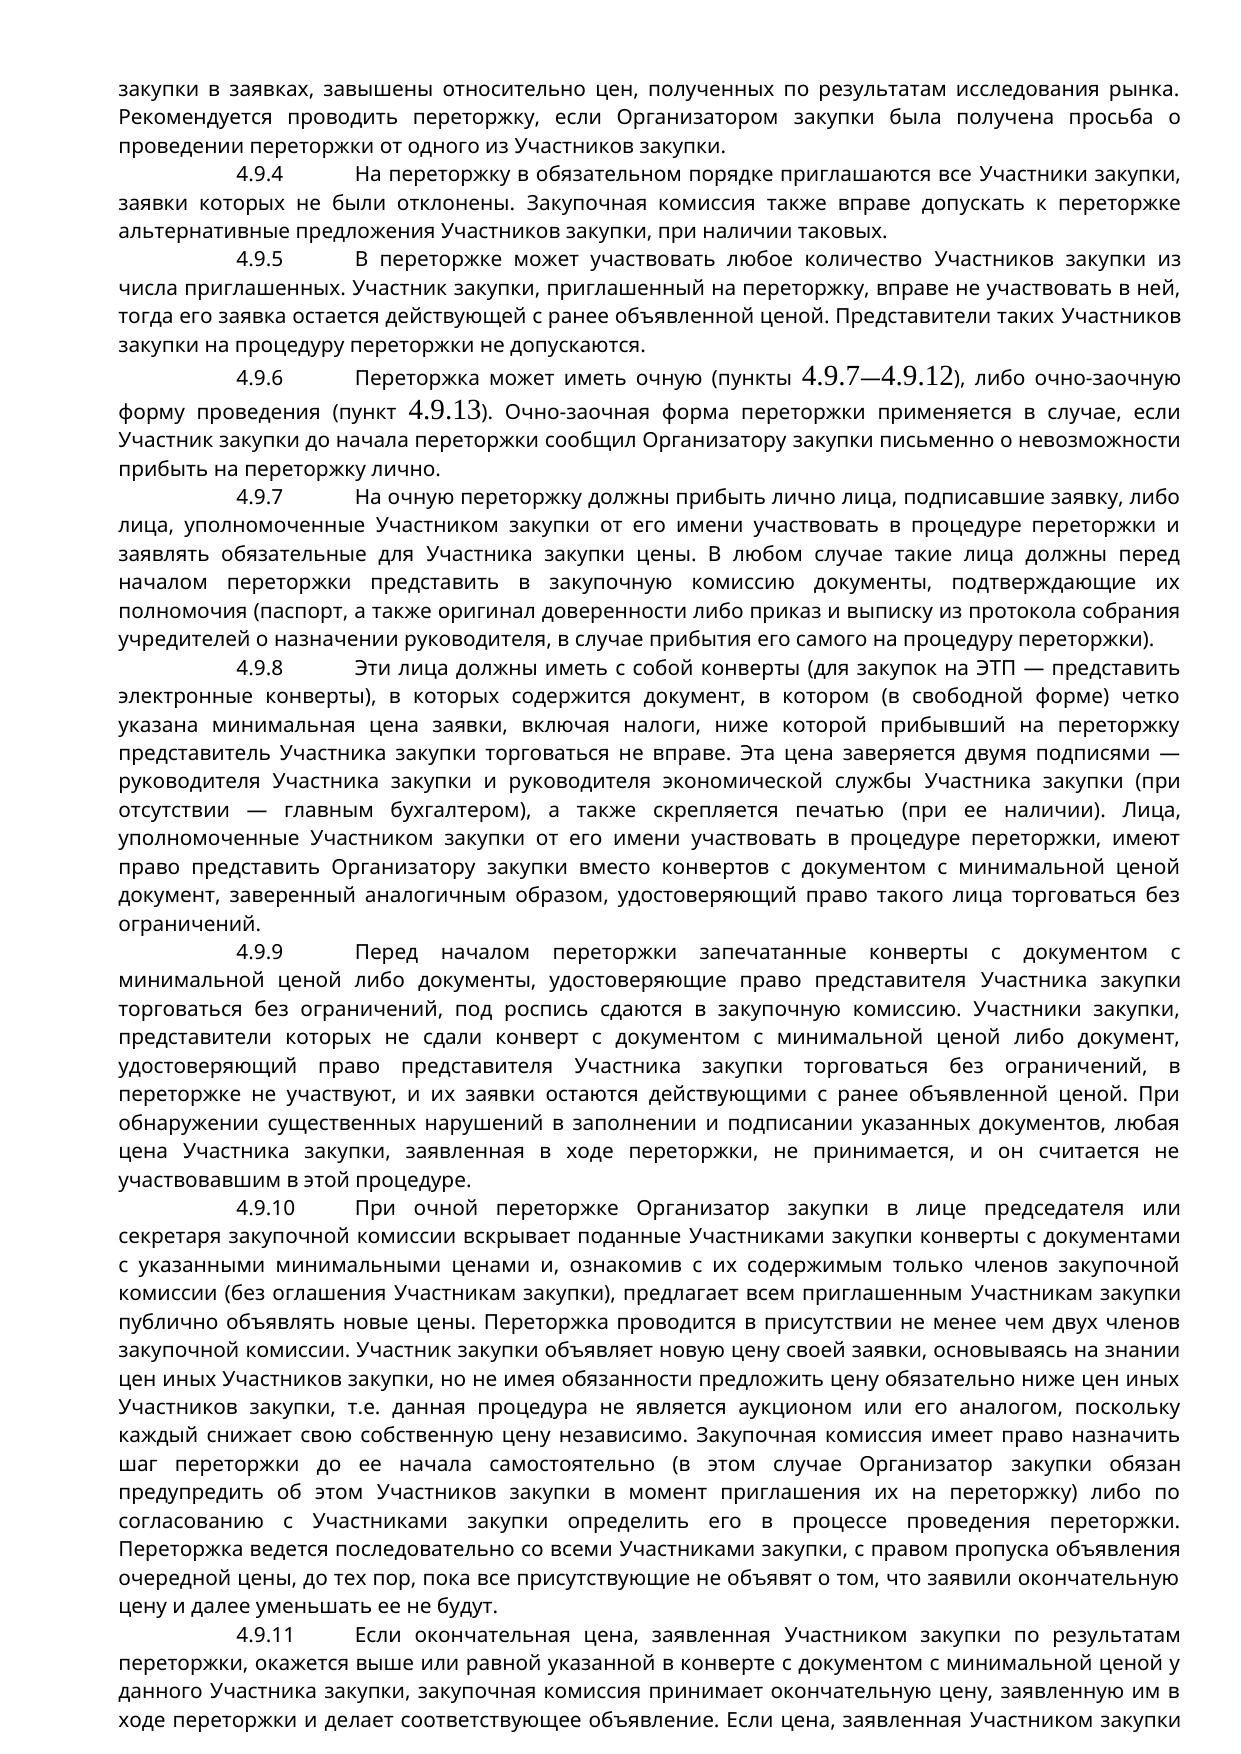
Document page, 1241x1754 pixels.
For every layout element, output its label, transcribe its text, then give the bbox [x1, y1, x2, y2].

list При очной переторжке Организатор закупки в лице председателя или секретаря закупочной комиссии вскрывает поданные Участниками закупки конверты с документами с указанными минимальными ценами и, ознакомив с их содержимым только членов закупочной комиссии (без оглашения Участникам закупки), предлагает всем приглашенным Участникам закупки публично объявлять новые цены. Переторжка проводится в присутствии не менее чем двух членов закупочной комиссии. Участник закупки объявляет новую цену своей заявки, основываясь на знании цен иных Участников закупки, но не имея обязанности предложить цену обязательно ниже цен иных Участников закупки, т.е. данная процедура не является аукционом или его аналогом, поскольку каждый снижает свою собственную цену независимо. Закупочная комиссия имеет право назначить шаг переторжки до ее начала самостоятельно (в этом случае Организатор закупки обязан предупредить об этом Участников закупки в момент приглашения их на переторжку) либо по согласованию с Участниками закупки определить его в процессе проведения переторжки. Переторжка ведется последовательно со всеми Участниками закупки, с правом пропуска объявления очередной цены, до тех пор, пока все присутствующие не объявят о том, что заявили окончательную цену и далее уменьшать ее не будут. [118, 1193, 1181, 1620]
list На переторжку в обязательном порядке приглашаются все Участники закупки, заявки которых не были отклонены. Закупочная комиссия также вправе допускать к переторжке альтернативные предложения Участников закупки, при наличии таковых. [118, 159, 1181, 244]
list В переторжке может участвовать любое количество Участников закупки из числа приглашенных. Участник закупки, приглашенный на переторжку, вправе не участвовать в ней, тогда его заявка остается действующей с ранее объявленной ценой. Представители таких Участников закупки на процедуру переторжки не допускаются. [118, 244, 1181, 358]
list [118, 74, 1181, 159]
list Переторжка может иметь очную (пункты 4.9.7—4.9.12), либо очно-заочную форму проведения (пункт 4.9.13). Очно-заочная форма переторжки применяется в случае, если Участник закупки до начала переторжки сообщил Организатору закупки письменно о невозможности прибыть на переторжку лично. [118, 358, 1181, 482]
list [118, 1620, 1181, 1733]
list На очную переторжку должны прибыть лично лица, подписавшие заявку, либо лица, уполномоченные Участником закупки от его имени участвовать в процедуре переторжки и заявлять обязательные для Участника закупки цены. В любом случае такие лица должны перед началом переторжки представить в закупочную комиссию документы, подтверждающие их полномочия (паспорт, а также оригинал доверенности либо приказ и выписку из протокола собрания учредителей о назначении руководителя, в случае прибытия его самого на процедуру переторжки). [118, 482, 1181, 653]
list Эти лица должны иметь с собой конверты (для закупок на ЭТП — представить электронные конверты), в которых содержится документ, в котором (в свободной форме) четко указана минимальная цена заявки, включая налоги, ниже которой прибывший на переторжку представитель Участника закупки торговаться не вправе. Эта цена заверяется двумя подписями — руководителя Участника закупки и руководителя экономической службы Участника закупки (при отсутствии — главным бухгалтером), а также скрепляется печатью (при ее наличии). Лица, уполномоченные Участником закупки от его имени участвовать в процедуре переторжки, имеют право представить Организатору закупки вместо конвертов с документом с минимальной ценой документ, заверенный аналогичным образом, удостоверяющий право такого лица торговаться без ограничений. [118, 653, 1181, 937]
list Перед началом переторжки запечатанные конверты с документом с минимальной ценой либо документы, удостоверяющие право представителя Участника закупки торговаться без ограничений, под роспись сдаются в закупочную комиссию. Участники закупки, представители которых не сдали конверт с документом с минимальной ценой либо документ, удостоверяющий право представителя Участника закупки торговаться без ограничений, в переторжке не участвуют, и их заявки остаются действующими с ранее объявленной ценой. При обнаружении существенных нарушений в заполнении и подписании указанных документов, любая цена Участника закупки, заявленная в ходе переторжки, не принимается, и он считается не участвовавшим в этой процедуре. [118, 937, 1181, 1193]
